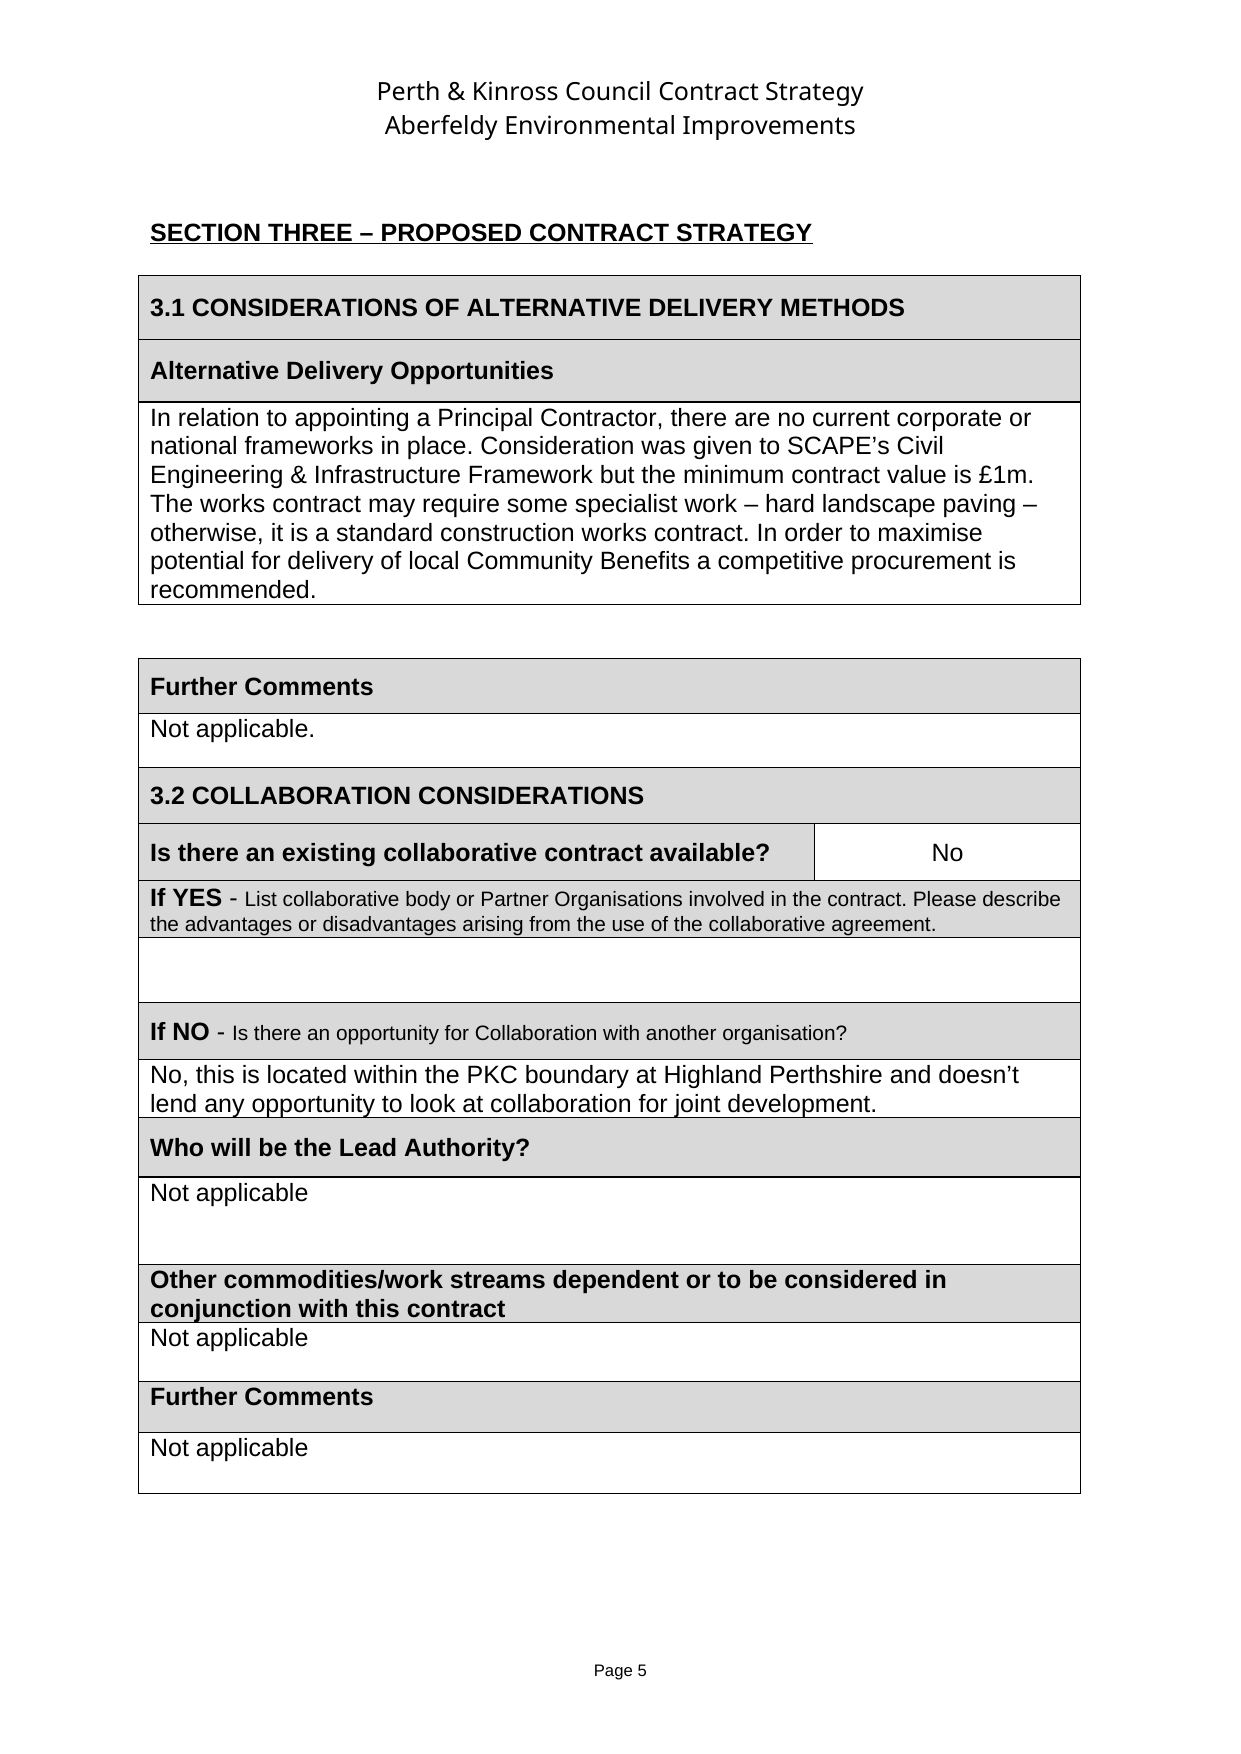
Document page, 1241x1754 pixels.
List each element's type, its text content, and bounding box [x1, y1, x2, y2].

text SECTION THREE – PROPOSED CONTRACT STRATEGY [150, 218, 1090, 247]
table_cell No [815, 824, 1080, 880]
table_cell Is there an existing collaborative contract available? [139, 824, 814, 880]
table_cell Not applicable [139, 1178, 1080, 1264]
table_cell Not applicable [139, 1323, 1080, 1381]
table_cell Other commodities/work streams dependent or to be considered in conjunction with this contract [139, 1265, 1080, 1322]
table_cell Further Comments [139, 1382, 1080, 1432]
table_cell If YES - List collaborative body or Partner Organisations involved in the contract. Please describe the advantages or disadvantages arising from the use of the collaborative agreement. [139, 881, 1080, 937]
table_cell 3.2 COLLABORATION CONSIDERATIONS [139, 768, 1080, 823]
table_cell Not applicable [139, 1433, 1080, 1492]
table_cell Alternative Delivery Opportunities [139, 340, 1080, 401]
table_cell Not applicable. [139, 714, 1080, 767]
table_cell [139, 938, 1080, 1002]
table_cell In relation to appointing a Principal Contractor, there are no current corporate or national frameworks in place. Consideration was given to SCAPE’s Civil Engineering & Infrastructure Framework but the minimum contract value is £1m. The works contract may require some specialist work – hard landscape paving – otherwise, it is a standard construction works contract. In order to maximise potential for delivery of local Community Benefits a competitive procurement is recommended. [139, 403, 1080, 604]
table_cell No, this is located within the PKC boundary at Highland Perthshire and doesn’t lend any opportunity to look at collaboration for joint development. [139, 1060, 1080, 1117]
table_header 3.1 CONSIDERATIONS OF ALTERNATIVE DELIVERY METHODS [139, 276, 1080, 339]
table_cell If NO - Is there an opportunity for Collaboration with another organisation? [139, 1003, 1080, 1059]
table_header Further Comments [139, 659, 1080, 713]
table_cell Who will be the Lead Authority? [139, 1118, 1080, 1176]
